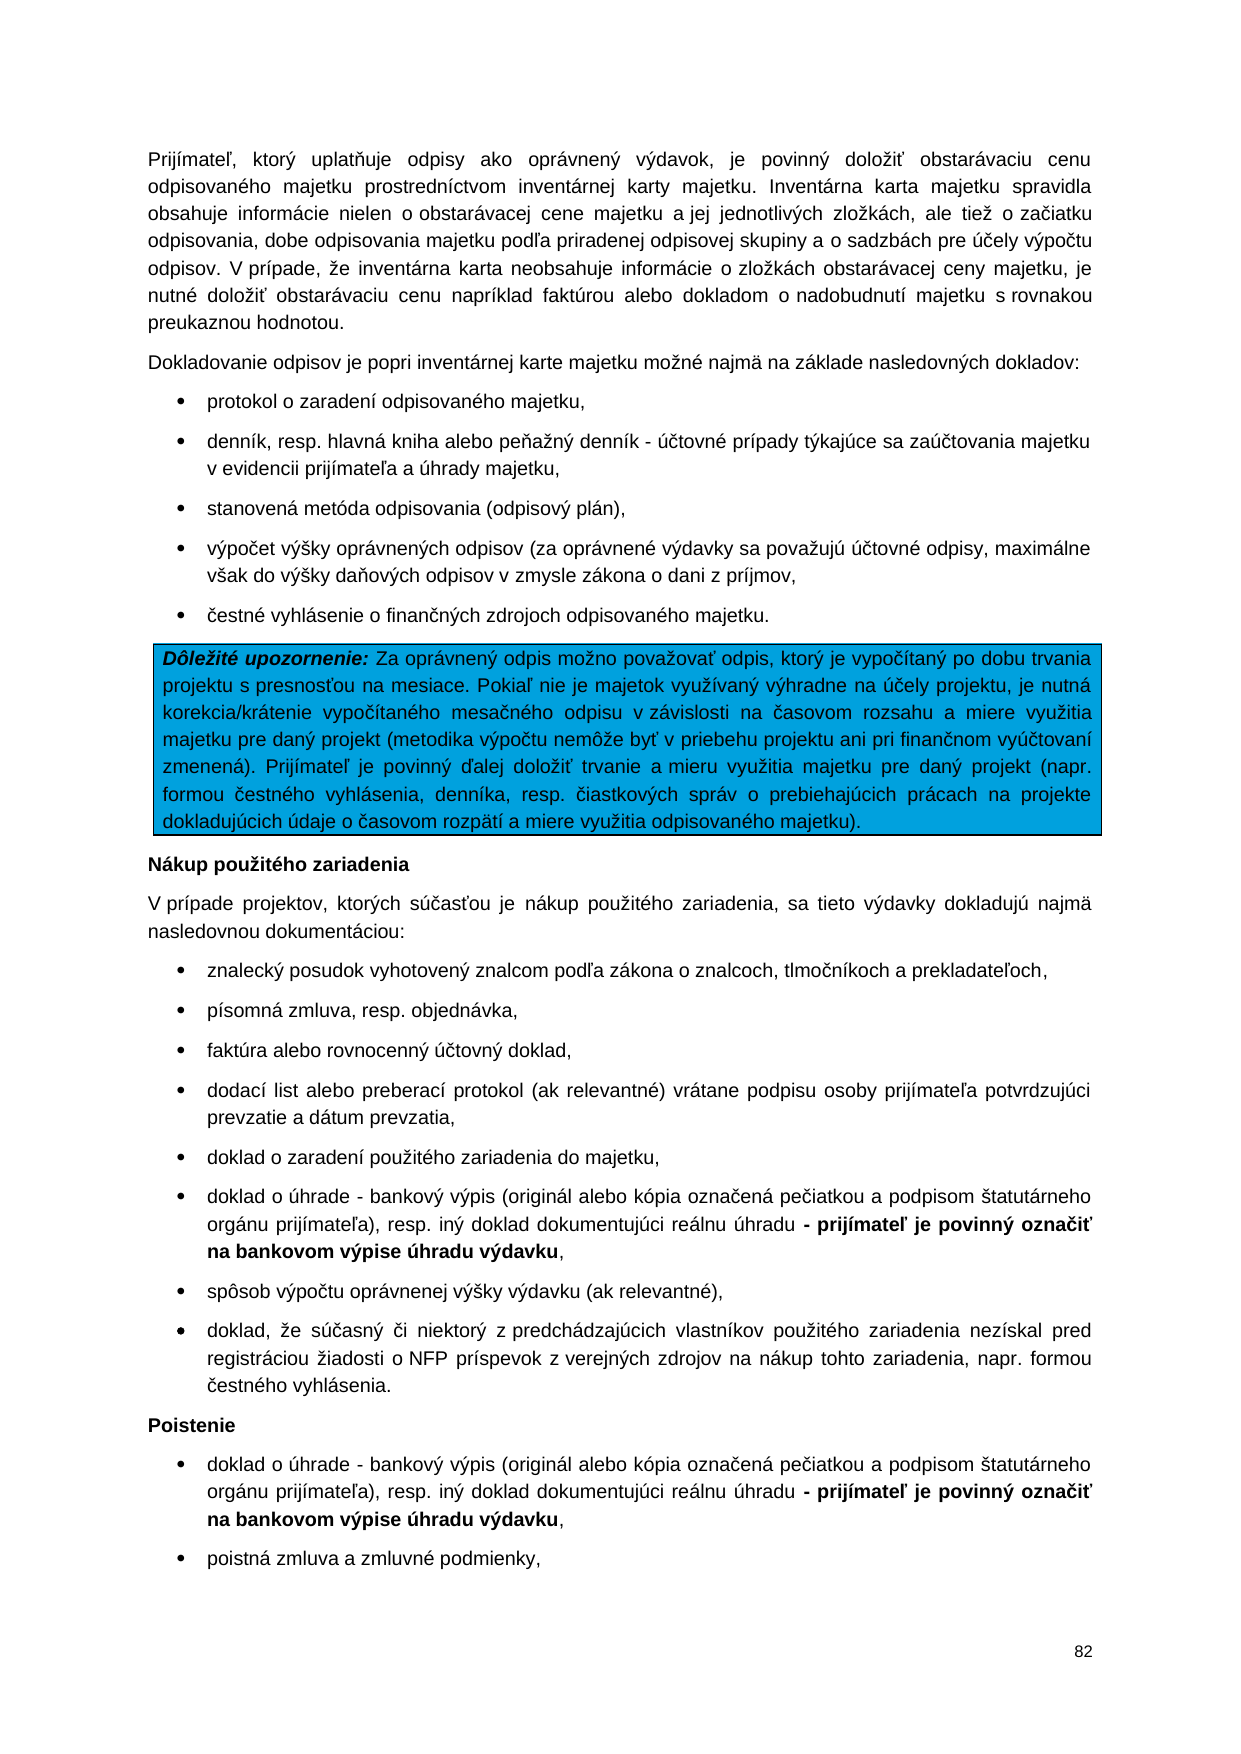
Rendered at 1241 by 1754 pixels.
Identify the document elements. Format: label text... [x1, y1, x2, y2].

text Dokladovanie odpisov je popri inventárnej karte majetku možné najmä na základe nasledovných dokladov: [148, 351, 1092, 373]
text Poistenie [148, 1413, 1092, 1436]
list výpočet výšky oprávnených odpisov (za oprávnené výdavky sa považujú účtovné odpisy, maximálne však do výšky daňových odpisov v zmysle zákona o dani z príjmov, [177, 537, 1092, 587]
list denník, resp. hlavná kniha alebo peňažný denník - účtovné prípady týkajúce sa zaúčtovania majetku v evidencii prijímateľa a úhrady majetku, [177, 430, 1092, 480]
list protokol o zaradení odpisovaného majetku, [177, 390, 1092, 413]
list písomná zmluva, resp. objednávka, [177, 999, 1092, 1022]
list znalecký posudok vyhotovený znalcom podľa zákona o znalcoch, tlmočníkoch a prekladateľoch, [177, 959, 1092, 982]
list faktúra alebo rovnocenný účtovný doklad, [177, 1039, 1092, 1062]
list poistná zmluva a zmluvné podmienky, [177, 1547, 1092, 1570]
text Prijímateľ, ktorý uplatňuje odpisy ako oprávnený výdavok, je povinný doložiť obstarávaciu cenu odpisovaného majetku prostredníctvom inventárnej karty majetku. Inventárna karta majetku spravidla obsahuje informácie nielen o obstarávacej cene majetku a jej jednotlivých zložkách, ale tiež o začiatku odpisovania, dobe odpisovania majetku podľa priradenej odpisovej skupiny a o sadzbách pre účely výpočtu odpisov. V prípade, že inventárna karta neobsahuje informácie o zložkách obstarávacej ceny majetku, je nutné doložiť obstarávaciu cenu napríklad faktúrou alebo dokladom o nadobudnutí majetku s rovnakou preukaznou hodnotou. [148, 148, 1092, 333]
list dodací list alebo preberací protokol (ak relevantné) vrátane podpisu osoby prijímateľa potvrdzujúci prevzatie a dátum prevzatia, [177, 1078, 1092, 1128]
text Nákup použitého zariadenia [148, 853, 1092, 875]
list doklad o zaradení použitého zariadenia do majetku, [177, 1146, 1092, 1168]
list spôsob výpočtu oprávnenej výšky výdavku (ak relevantné), [177, 1279, 1092, 1302]
list doklad o úhrade - bankový výpis (originál alebo kópia označená pečiatkou a podpisom štatutárneho orgánu prijímateľa), resp. iný doklad dokumentujúci reálnu úhradu - prijímateľ je povinný označiť na bankovom výpise úhradu výdavku, [177, 1185, 1092, 1262]
list doklad o úhrade - bankový výpis (originál alebo kópia označená pečiatkou a podpisom štatutárneho orgánu prijímateľa), resp. iný doklad dokumentujúci reálnu úhradu - prijímateľ je povinný označiť na bankovom výpise úhradu výdavku, [177, 1453, 1092, 1530]
text Dôležité upozornenie: Za oprávnený odpis možno považovať odpis, ktorý je vypočítaný po dobu trvania projektu s presnosťou na mesiace. Pokiaľ nie je majetok využívaný výhradne na účely projektu, je nutná korekcia/krátenie vypočítaného mesačného odpisu v závislosti na časovom rozsahu a miere využitia majetku pre daný projekt (metodika výpočtu nemôže byť v priebehu projektu ani pri finančnom vyúčtovaní zmenená). Prijímateľ je povinný ďalej doložiť trvanie a mieru využitia majetku pre daný projekt (napr. formou čestného vyhlásenia, denníka, resp. čiastkových správ o prebiehajúcich prácach na projekte dokladujúcich údaje o časovom rozpätí a miere využitia odpisovaného majetku). [154, 645, 1101, 834]
text V prípade projektov, ktorých súčasťou je nákup použitého zariadenia, sa tieto výdavky dokladujú najmä nasledovnou dokumentáciou: [148, 892, 1092, 942]
list doklad, že súčasný či niektorý z predchádzajúcich vlastníkov použitého zariadenia nezískal pred registráciou žiadosti o NFP príspevok z verejných zdrojov na nákup tohto zariadenia, napr. formou čestného vyhlásenia. [177, 1319, 1092, 1396]
list stanovená metóda odpisovania (odpisový plán), [177, 497, 1092, 520]
list čestné vyhlásenie o finančných zdrojoch odpisovaného majetku. [177, 604, 1092, 627]
